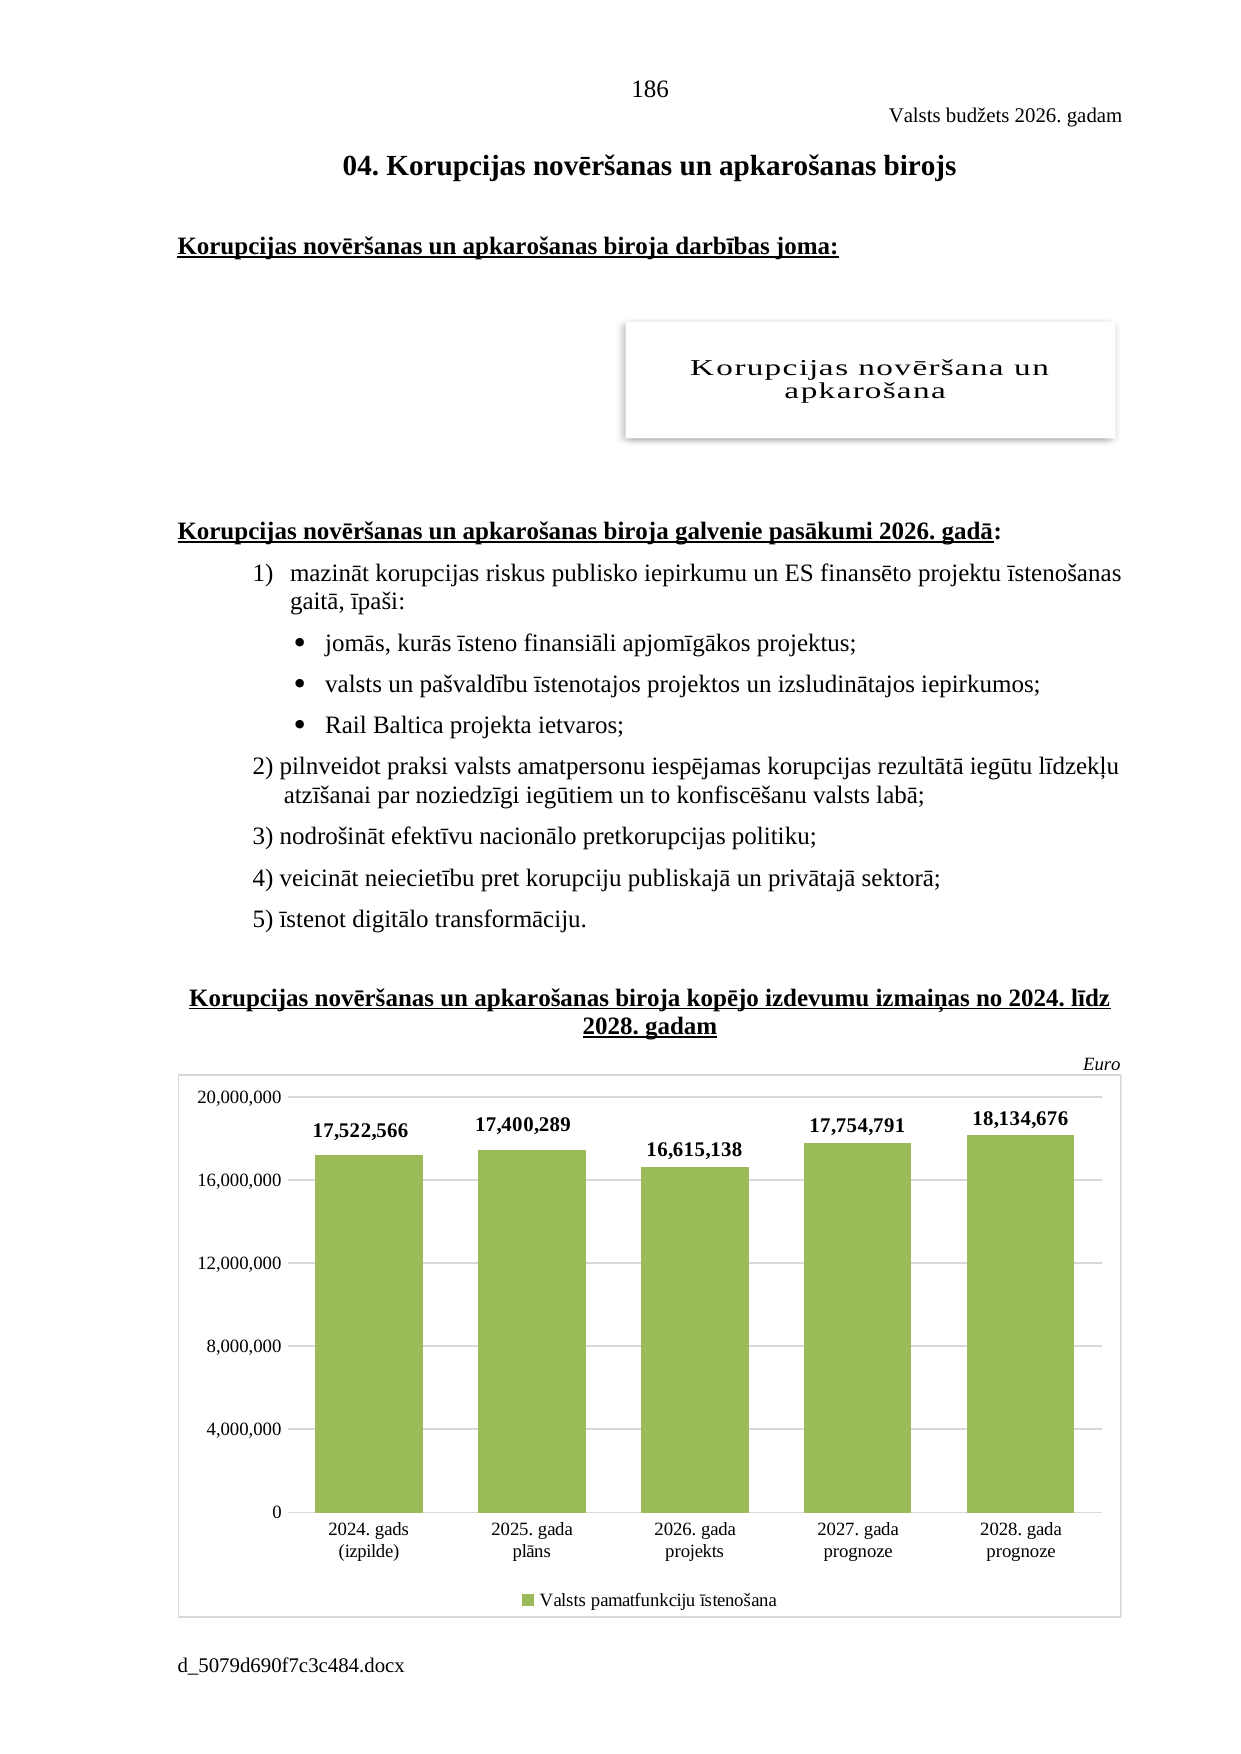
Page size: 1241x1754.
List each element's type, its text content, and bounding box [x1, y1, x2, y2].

list jomās, kurās īsteno finansiāli apjomīgākos projektus; [295, 628, 1122, 656]
text 04. Korupcijas novēršanas un apkarošanas birojs [177, 148, 1122, 181]
text Korupcijas novēršanas un apkarošanas biroja kopējo izdevumu izmaiņas no 2024. līdz 2028. gadam [177, 983, 1122, 1040]
text Korupcijas novēršanas un apkarošanas biroja darbības joma: [177, 231, 1122, 260]
text atzīšanai par noziedzīgi iegūtiem un to konfiscēšanu valsts labā; [252, 780, 1122, 809]
list mazināt korupcijas riskus publisko iepirkumu un ES finansēto projektu īstenošanas gaitā, īpaši: [252, 558, 1122, 615]
text Korupcijas novēršanas un apkarošanas biroja galvenie pasākumi 2026. gadā: [177, 516, 1122, 545]
list valsts un pašvaldību īstenotajos projektos un izsludinātajos iepirkumos; [295, 669, 1122, 698]
text 4) veicināt neiecietību pret korupciju publiskajā un privātajā sektorā; [252, 863, 1122, 891]
text 5) īstenot digitālo transformāciju. [252, 904, 1122, 933]
list Rail Baltica projekta ietvaros; [295, 710, 1122, 739]
text 3) nodrošināt efektīvu nacionālo pretkorupcijas politiku; [252, 821, 1122, 850]
text 2) pilnveidot praksi valsts amatpersonu iespējamas korupcijas rezultātā iegūtu līdzekļu [252, 751, 1122, 780]
text Euro [177, 1053, 1122, 1074]
